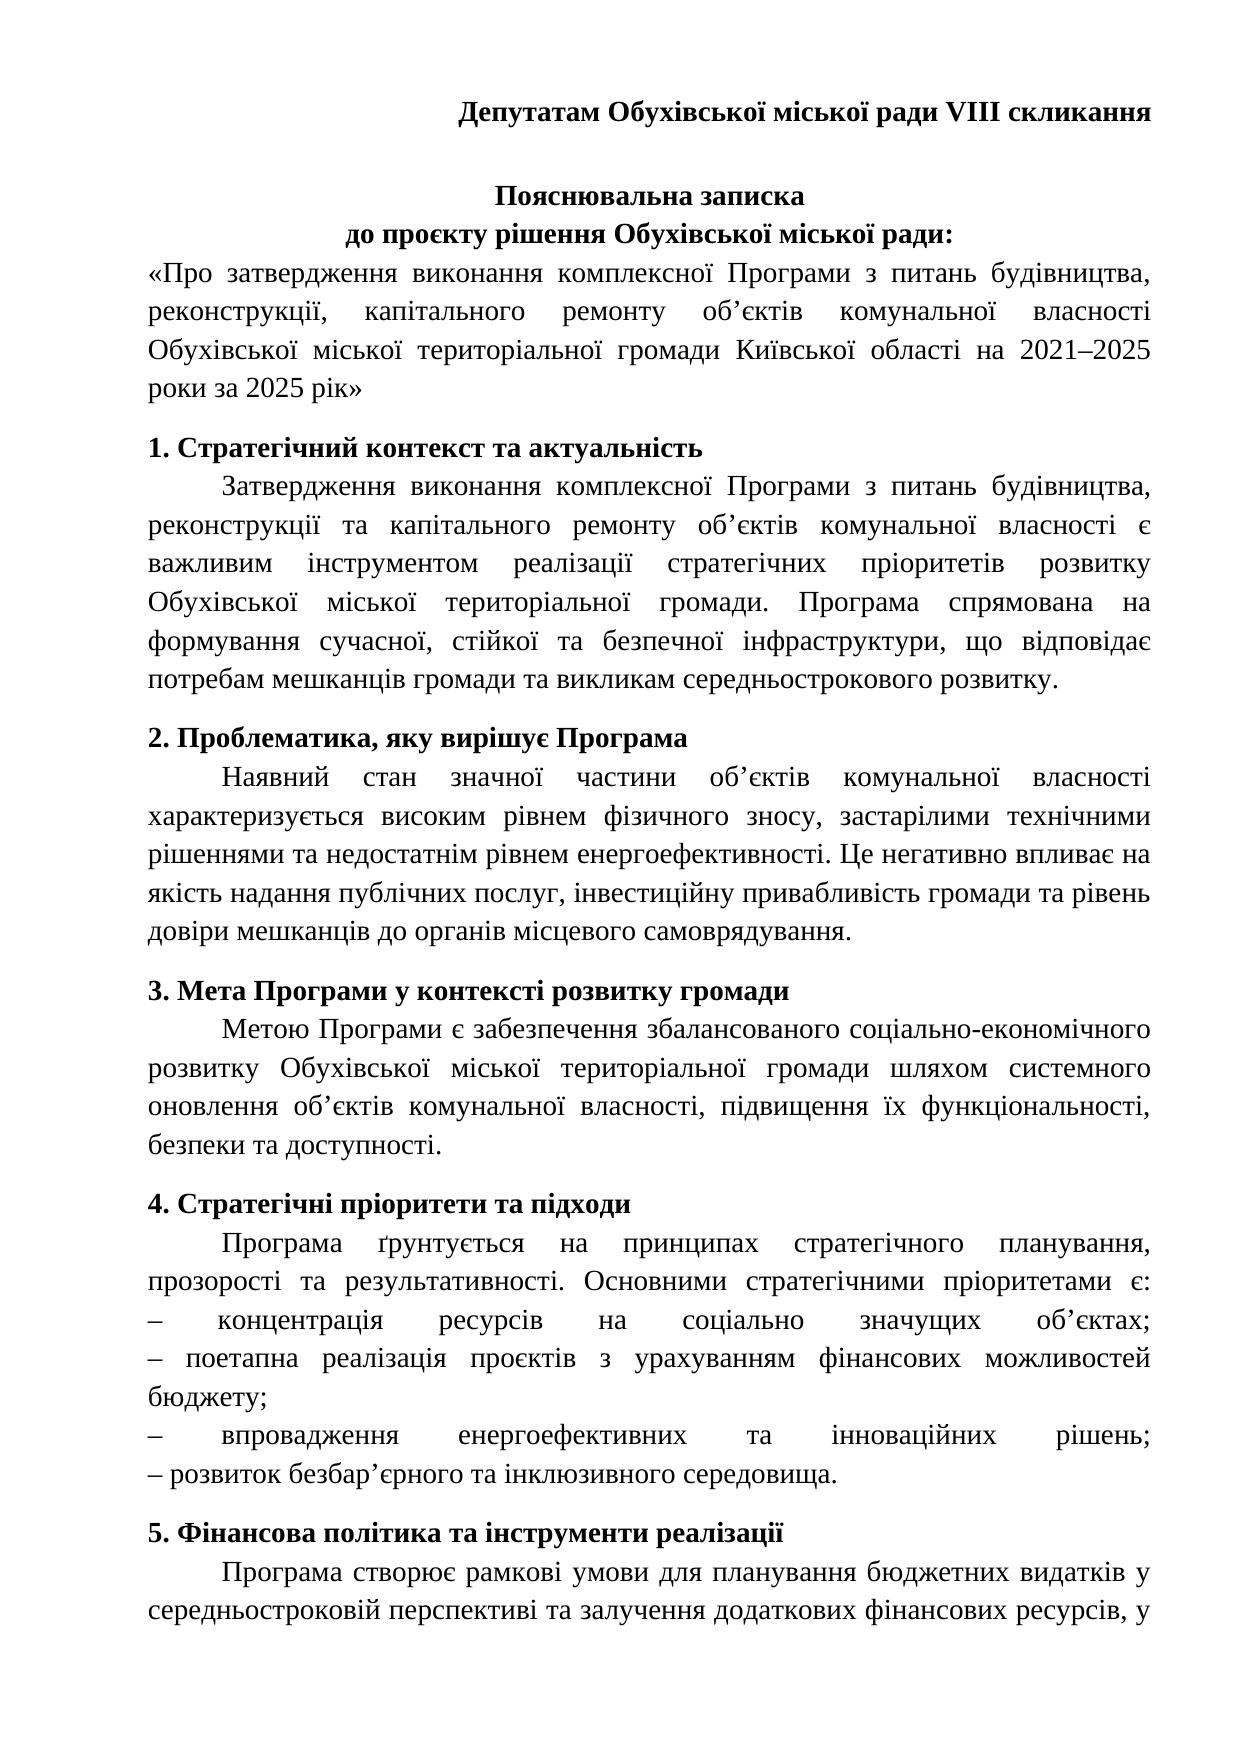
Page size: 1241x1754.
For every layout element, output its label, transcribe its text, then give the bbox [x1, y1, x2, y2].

text Депутатам Обухівської міської ради VIII скликання [148, 94, 1152, 128]
text 2. Проблематика, яку вирішує Програма [148, 721, 1152, 754]
text Затвердження виконання комплексної Програми з питань будівництва, реконструкції та капітального ремонту об’єктів комунальної власності є важливим інструментом реалізації стратегічних пріоритетів розвитку Обухівської міської територіальної громади. Програма спрямована на формування сучасної, стійкої та безпечної інфраструктури, що відповідає потребам мешканців громади та викликам середньострокового розвитку. [148, 468, 1152, 695]
text 3. Мета Програми у контексті розвитку громади [148, 973, 1152, 1006]
text 1. Стратегічний контекст та актуальність [148, 430, 1152, 463]
text Метою Програми є забезпечення збалансованого соціально-економічного розвитку Обухівської міської територіальної громади шляхом системного оновлення об’єктів комунальної власності, підвищення їх функціональності, безпеки та доступності. [148, 1011, 1152, 1160]
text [148, 1554, 1152, 1626]
text 4. Стратегічні пріоритети та підходи [148, 1186, 1152, 1220]
text 5. Фінансова політика та інструменти реалізації [148, 1515, 1152, 1549]
text Пояснювальна записка до проєкту рішення Обухівської міської ради: [148, 178, 1152, 250]
text Наявний стан значної частини об’єктів комунальної власності характеризується високим рівнем фізичного зносу, застарілими технічними рішеннями та недостатнім рівнем енергоефективності. Це негативно впливає на якість надання публічних послуг, інвестиційну привабливість громади та рівень довіри мешканців до органів місцевого самоврядування. [148, 759, 1152, 947]
text Програма ґрунтується на принципах стратегічного планування, прозорості та результативності. Основними стратегічними пріоритетами є: – концентрація ресурсів на соціально значущих об’єктах; – поетапна реалізація проєктів з урахуванням фінансових можливостей бюджету; – впровадження енергоефективних та інноваційних рішень; – розвиток безбар’єрного та інклюзивного середовища. [148, 1225, 1152, 1489]
text «Про затвердження виконання комплексної Програми з питань будівництва, реконструкції, капітального ремонту об’єктів комунальної власності Обухівської міської територіальної громади Київської області на 2021–2025 роки за 2025 рік» [148, 255, 1152, 404]
